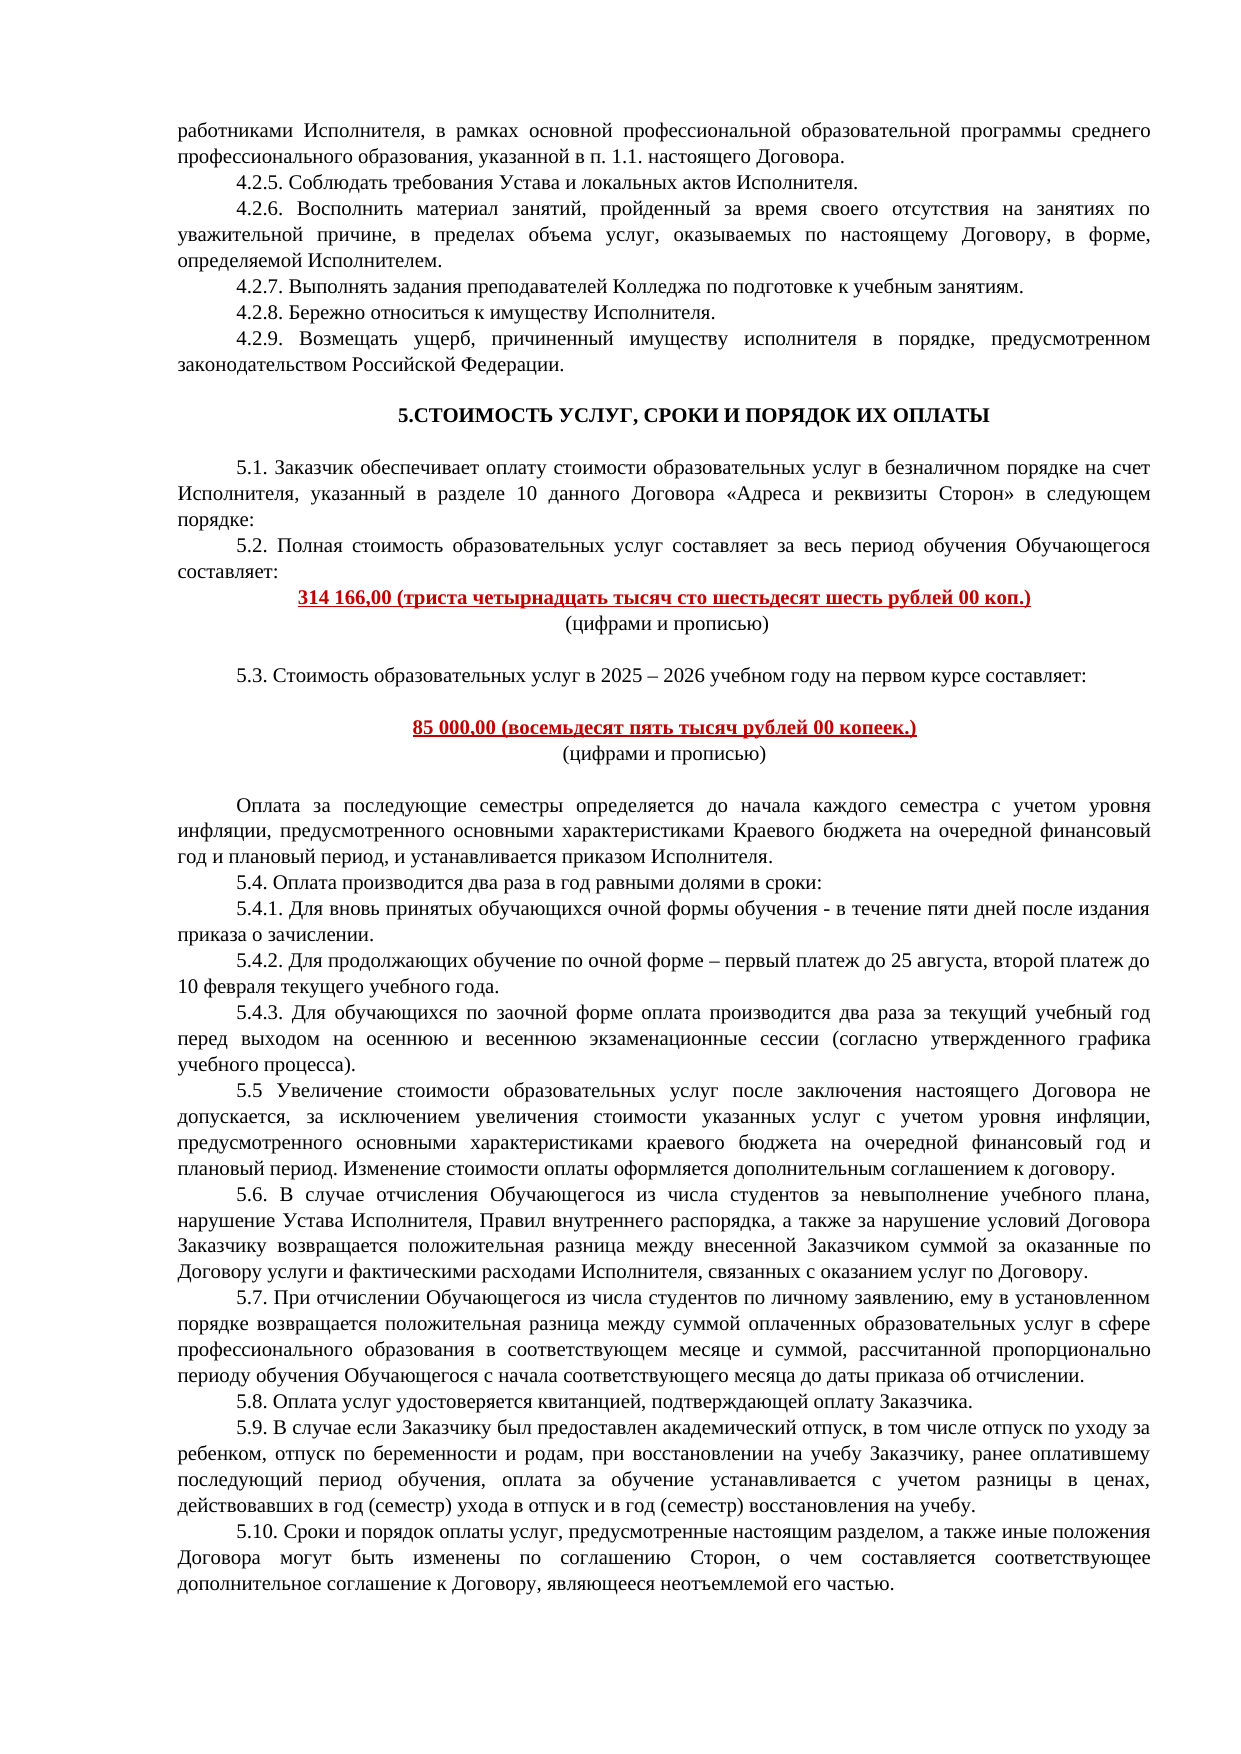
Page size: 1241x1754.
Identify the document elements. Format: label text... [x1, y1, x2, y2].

text (цифрами и прописью) [177, 611, 1152, 635]
text 5.СТОИМОСТЬ УСЛУГ, СРОКИ И ПОРЯДОК ИХ ОПЛАТЫ [177, 403, 1152, 427]
text 5.4. Оплата производится два раза в год равными долями в сроки: [177, 870, 1152, 894]
text 5.1. Заказчик обеспечивает оплату стоимости образовательных услуг в безналичном порядке на счет Исполнителя, указанный в разделе 10 данного Договора «Адреса и реквизиты Сторон» в следующем порядке: [177, 455, 1152, 531]
text 5.6. В случае отчисления Обучающегося из числа студентов за невыполнение учебного плана, нарушение Устава Исполнителя, Правил внутреннего распорядка, а также за нарушение условий Договора Заказчику возвращается положительная разница между внесенной Заказчиком суммой за оказанные по Договору услуги и фактическими расходами Исполнителя, связанных с оказанием услуг по Договору. [177, 1182, 1152, 1283]
text 5.10. Сроки и порядок оплаты услуг, предусмотренные настоящим разделом, а также иные положения Договора могут быть изменены по соглашению Сторон, о чем составляется соответствующее дополнительное соглашение к Договору, являющееся неотъемлемой его частью. [177, 1519, 1152, 1595]
text 5.4.1. Для вновь принятых обучающихся очной формы обучения - в течение пяти дней после издания приказа о зачислении. [177, 896, 1152, 946]
text 4.2.9. Возмещать ущерб, причиненный имуществу исполнителя в порядке, предусмотренном законодательством Российской Федерации. [177, 326, 1152, 376]
text 4.2.7. Выполнять задания преподавателей Колледжа по подготовке к учебным занятиям. [177, 274, 1152, 298]
text 5.4.3. Для обучающихся по заочной форме оплата производится два раза за текущий учебный год перед выходом на осеннюю и весеннюю экзаменационные сессии (согласно утвержденного графика учебного процесса). [177, 1000, 1152, 1076]
text Оплата за последующие семестры определяется до начала каждого семестра с учетом уровня инфляции, предусмотренного основными характеристиками Краевого бюджета на очередной финансовый год и плановый период, и устанавливается приказом Исполнителя. [177, 792, 1152, 868]
text 5.7. При отчислении Обучающегося из числа студентов по личному заявлению, ему в установленном порядке возвращается положительная разница между суммой оплаченных образовательных услуг в сфере профессионального образования в соответствующем месяце и суммой, рассчитанной пропорционально периоду обучения Обучающегося с начала соответствующего месяца до даты приказа об отчислении. [177, 1285, 1152, 1387]
text 85 000,00 (восемьдесят пять тысяч рублей 00 копеек.) [177, 715, 1152, 739]
text 5.5 Увеличение стоимости образовательных услуг после заключения настоящего Договора не допускается, за исключением увеличения стоимости указанных услуг с учетом уровня инфляции, предусмотренного основными характеристиками краевого бюджета на очередной финансовый год и плановый период. Изменение стоимости оплаты оформляется дополнительным соглашением к договору. [177, 1078, 1152, 1180]
text 4.2.8. Бережно относиться к имуществу Исполнителя. [177, 300, 1152, 324]
text 5.4.2. Для продолжающих обучение по очной форме – первый платеж до 25 августа, второй платеж до 10 февраля текущего учебного года. [177, 948, 1152, 998]
text 5.2. Полная стоимость образовательных услуг составляет за весь период обучения Обучающегося составляет: [177, 533, 1152, 583]
text 314 166,00 (триста четырнадцать тысяч сто шестьдесят шесть рублей 00 коп.) [177, 585, 1152, 609]
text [177, 118, 1152, 168]
text (цифрами и прописью) [177, 741, 1152, 765]
text 5.8. Оплата услуг удостоверяется квитанцией, подтверждающей оплату Заказчика. [177, 1389, 1152, 1413]
text 4.2.5. Соблюдать требования Устава и локальных актов Исполнителя. [177, 170, 1152, 194]
text 5.3. Стоимость образовательных услуг в 2025 – 2026 учебном году на первом курсе составляет: [177, 663, 1152, 687]
text 4.2.6. Восполнить материал занятий, пройденный за время своего отсутствия на занятиях по уважительной причине, в пределах объема услуг, оказываемых по настоящему Договору, в форме, определяемой Исполнителем. [177, 196, 1152, 272]
text 5.9. В случае если Заказчику был предоставлен академический отпуск, в том числе отпуск по уходу за ребенком, отпуск по беременности и родам, при восстановлении на учебу Заказчику, ранее оплатившему последующий период обучения, оплата за обучение устанавливается с учетом разницы в ценах, действовавших в год (семестр) ухода в отпуск и в год (семестр) восстановления на учебу. [177, 1415, 1152, 1517]
